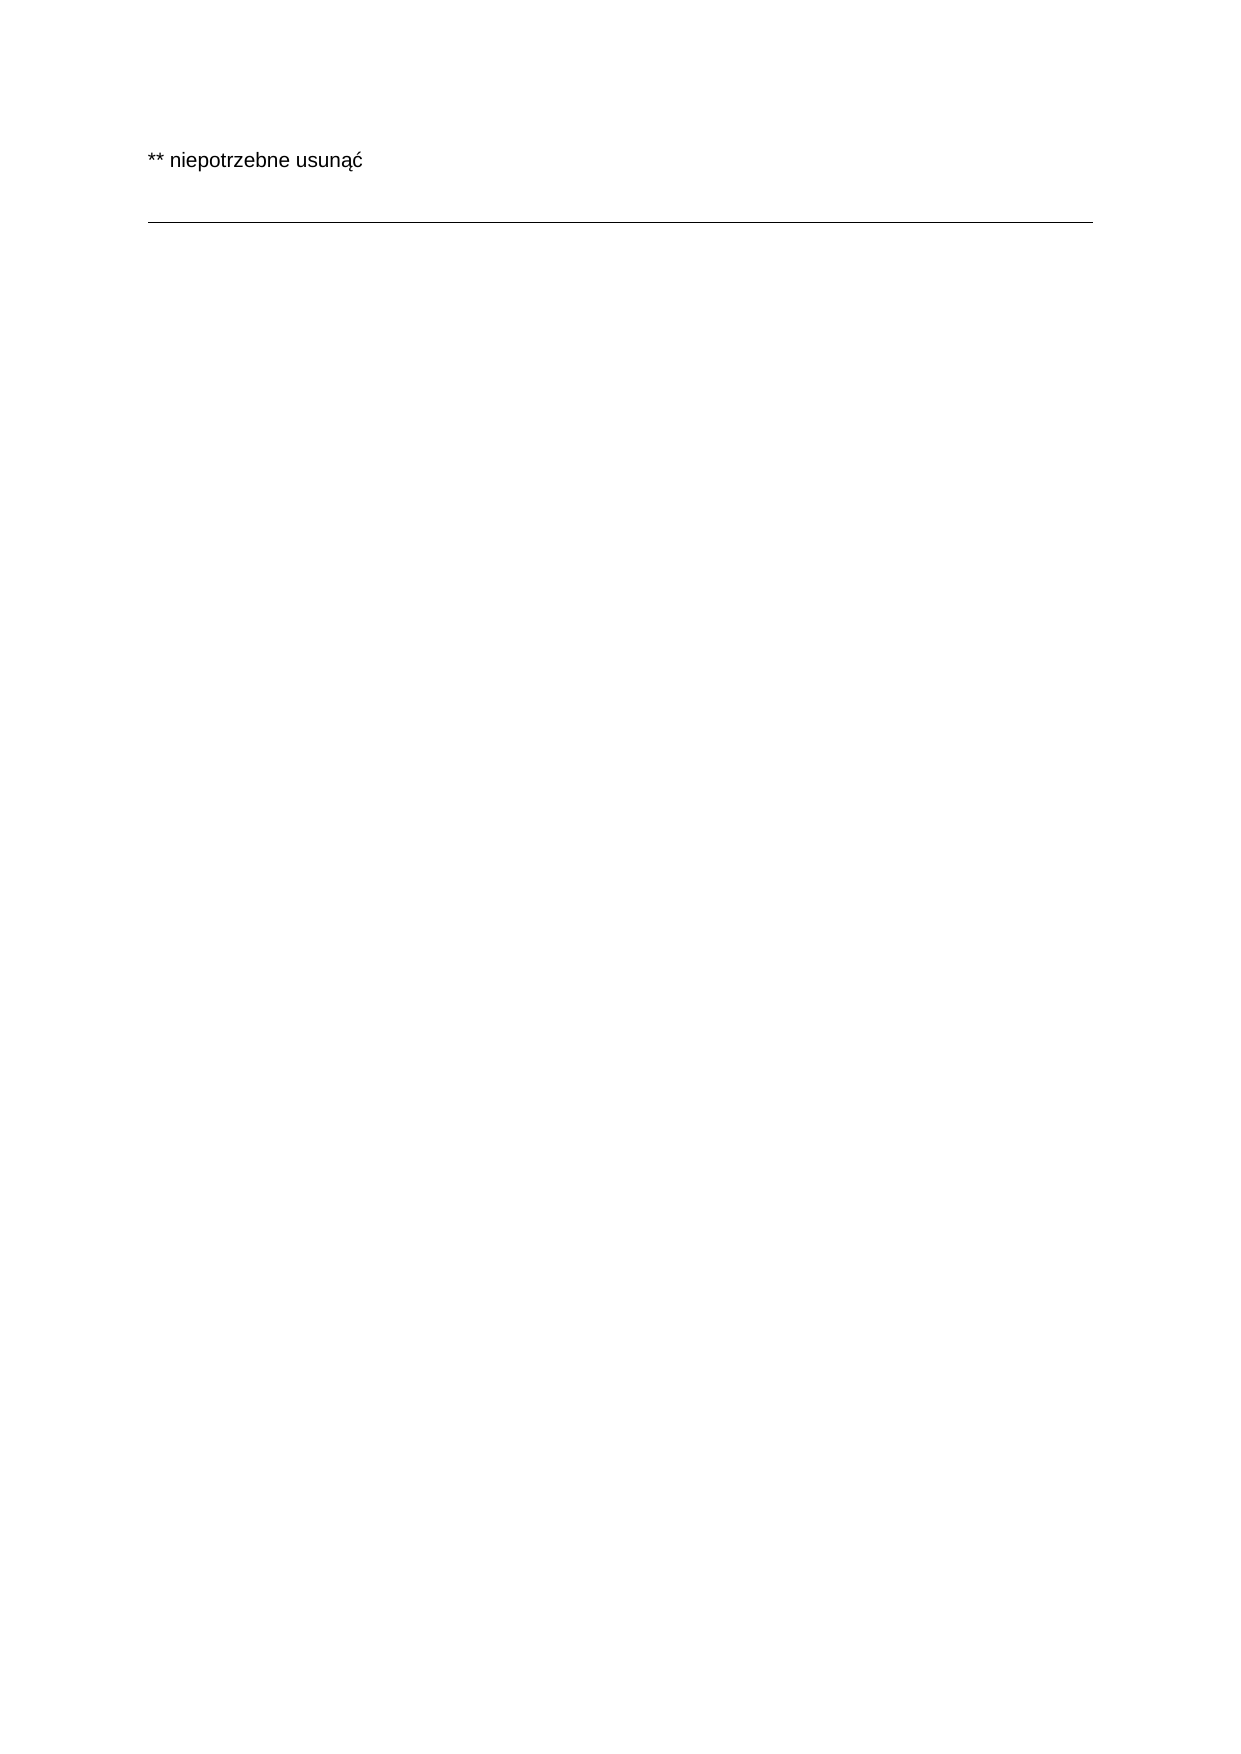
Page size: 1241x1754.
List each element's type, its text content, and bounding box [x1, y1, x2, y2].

text ** niepotrzebne usunąć [148, 148, 1093, 172]
